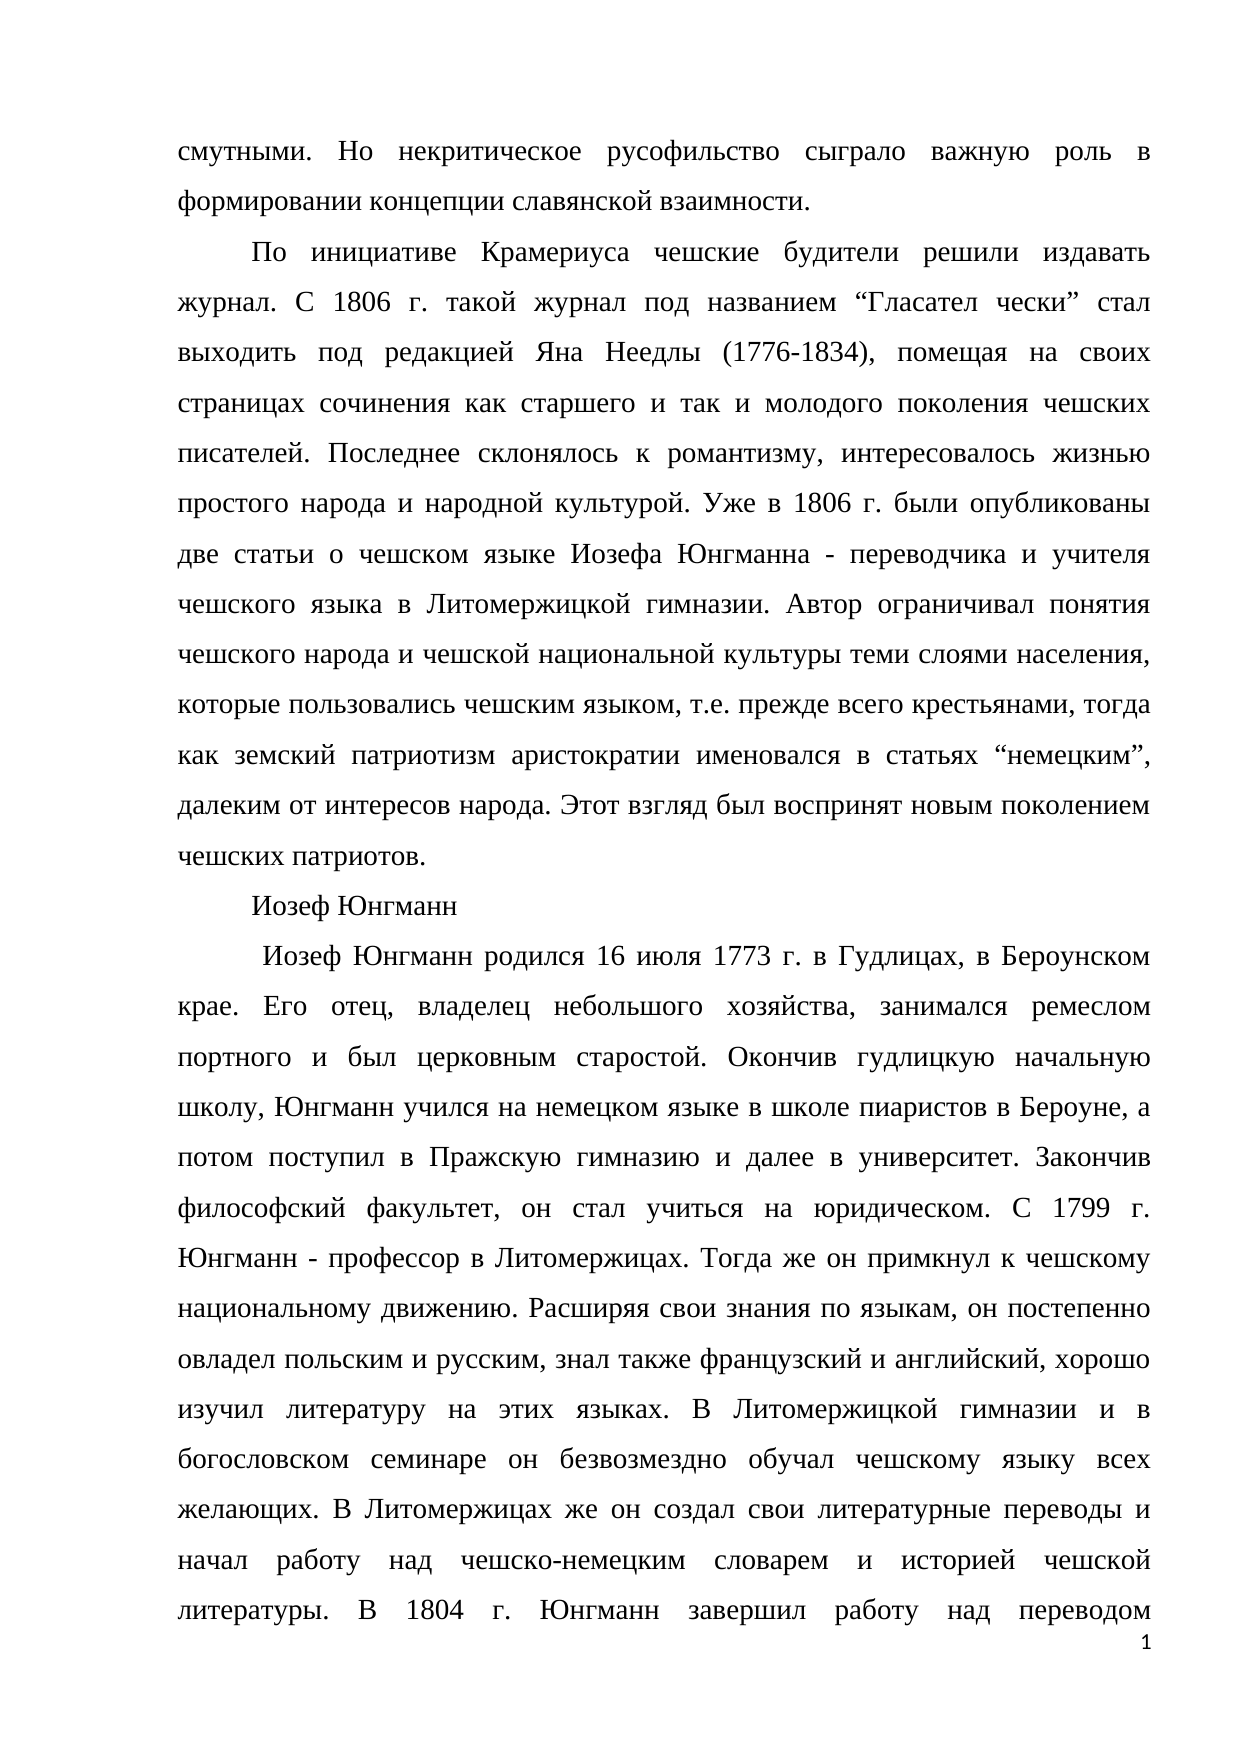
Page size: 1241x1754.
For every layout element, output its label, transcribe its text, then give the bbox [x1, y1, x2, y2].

text Иозеф Юнгманн [177, 888, 1152, 921]
text По инициативе Крамериуса чешские будители решили издавать журнал. С 1806 г. такой журнал под названием “Гласател чески” стал выходить под редакцией Яна Неедлы (1776-1834), помещая на своих страницах сочинения как старшего и так и молодого поколения чешских писателей. Последнее склонялось к романтизму, интересовалось жизнью простого народа и народной культурой. Уже в 1806 г. были опубликованы две статьи о чешском языке Иозефа Юнгманна - переводчика и учителя чешского языка в Литомержицкой гимназии. Автор ограничивал понятия чешского народа и чешской национальной культуры теми слоями населения, которые пользовались чешским языком, т.е. прежде всего крестьянами, тогда как земский патриотизм аристократии именовался в статьях “немецким”, далеким от интересов народа. Этот взгляд был воспринят новым поколением чешских патриотов. [177, 234, 1152, 871]
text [177, 938, 1152, 1626]
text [177, 133, 1152, 217]
